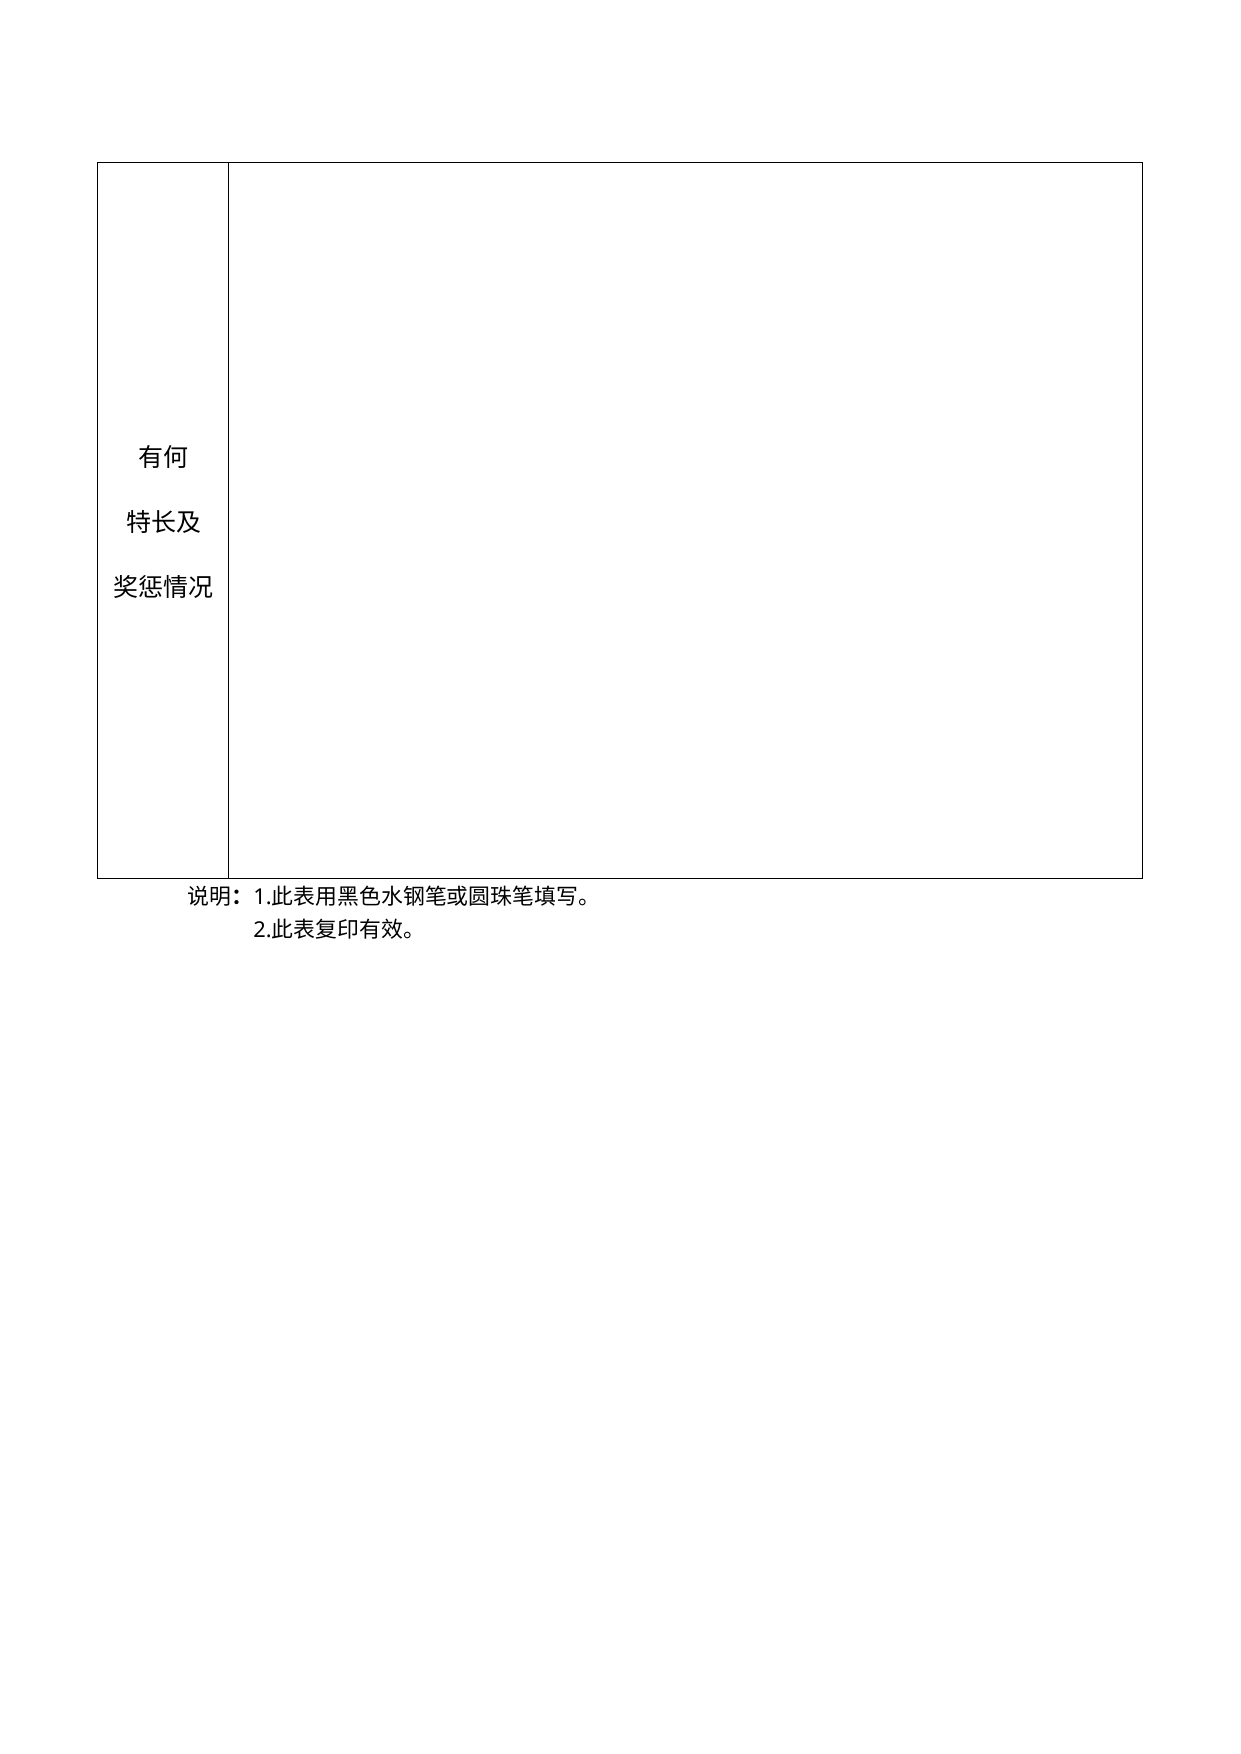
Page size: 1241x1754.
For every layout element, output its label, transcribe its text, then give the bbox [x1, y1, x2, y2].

text 2.此表复印有效。 [187, 912, 1053, 944]
text 说明：1.此表用黑色水钢笔或圆珠笔填写。 [187, 879, 1053, 912]
table_cell 有何 特长及 奖惩情况 [98, 163, 228, 878]
table_cell [229, 163, 1142, 878]
